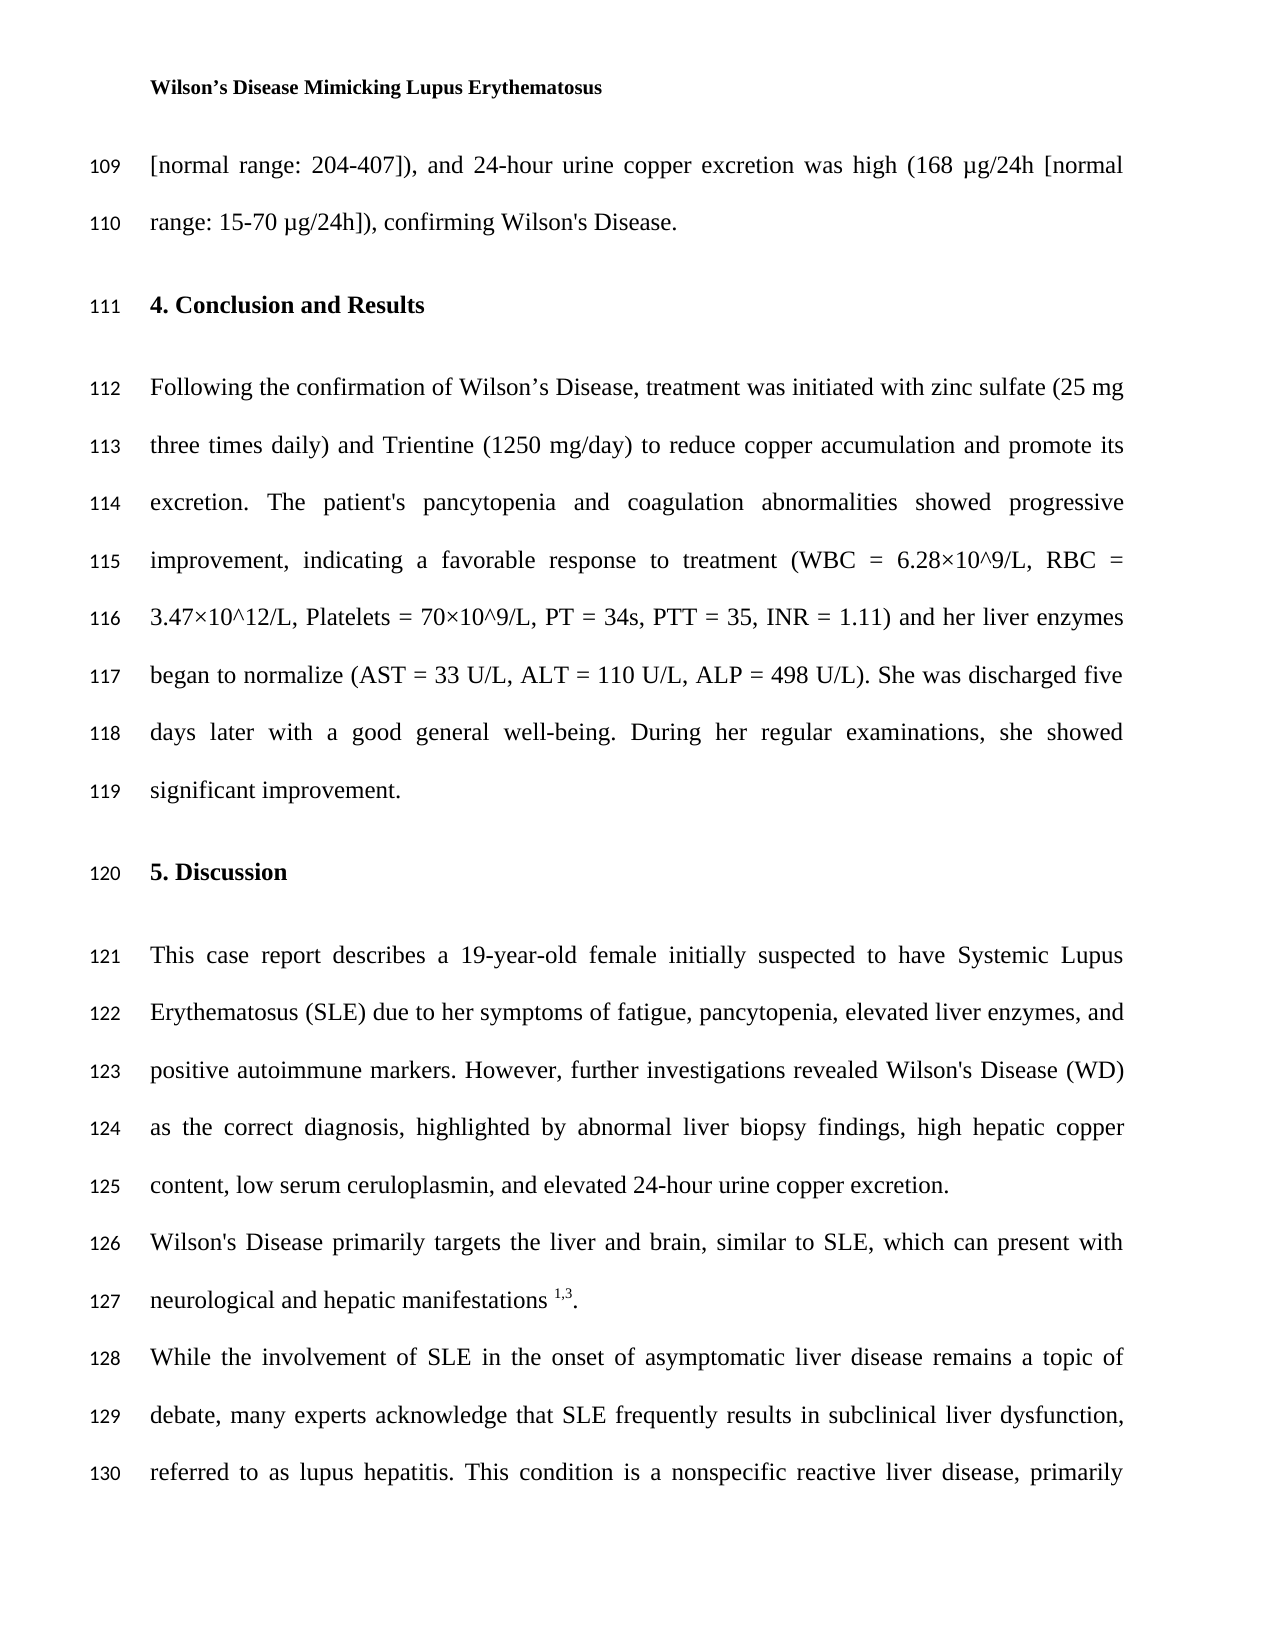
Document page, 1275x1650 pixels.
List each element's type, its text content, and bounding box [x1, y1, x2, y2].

text This case report describes a 19-year-old female initially suspected to have Systemic Lupus Erythematosus (SLE) due to her symptoms of fatigue, pancytopenia, elevated liver enzymes, and positive autoimmune markers. However, further investigations revealed Wilson's Disease (WD) as the correct diagnosis, highlighted by abnormal liver biopsy findings, high hepatic copper content, low serum ceruloplasmin, and elevated 24-hour urine copper excretion. [150, 940, 1125, 1199]
subtitle 4. Conclusion and Results [150, 290, 1125, 319]
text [150, 1342, 1125, 1486]
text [150, 150, 1125, 236]
text Following the confirmation of Wilson’s Disease, treatment was initiated with zinc sulfate (25 mg three times daily) and Trientine (1250 mg/day) to reduce copper accumulation and promote its excretion. The patient's pancytopenia and coagulation abnormalities showed progressive improvement, indicating a favorable response to treatment (WBC = 6.28×10^9/L, RBC = 3.47×10^12/L, Platelets = 70×10^9/L, PT = 34s, PTT = 35, INR = 1.11) and her liver enzymes began to normalize (AST = 33 U/L, ALT = 110 U/L, ALP = 498 U/L). She was discharged five days later with a good general well-being. During her regular examinations, she showed significant improvement. [150, 372, 1125, 804]
subtitle 5. Discussion [150, 857, 1125, 886]
text Wilson's Disease primarily targets the liver and brain, similar to SLE, which can present with neurological and hepatic manifestations 1,3. [150, 1227, 1125, 1314]
